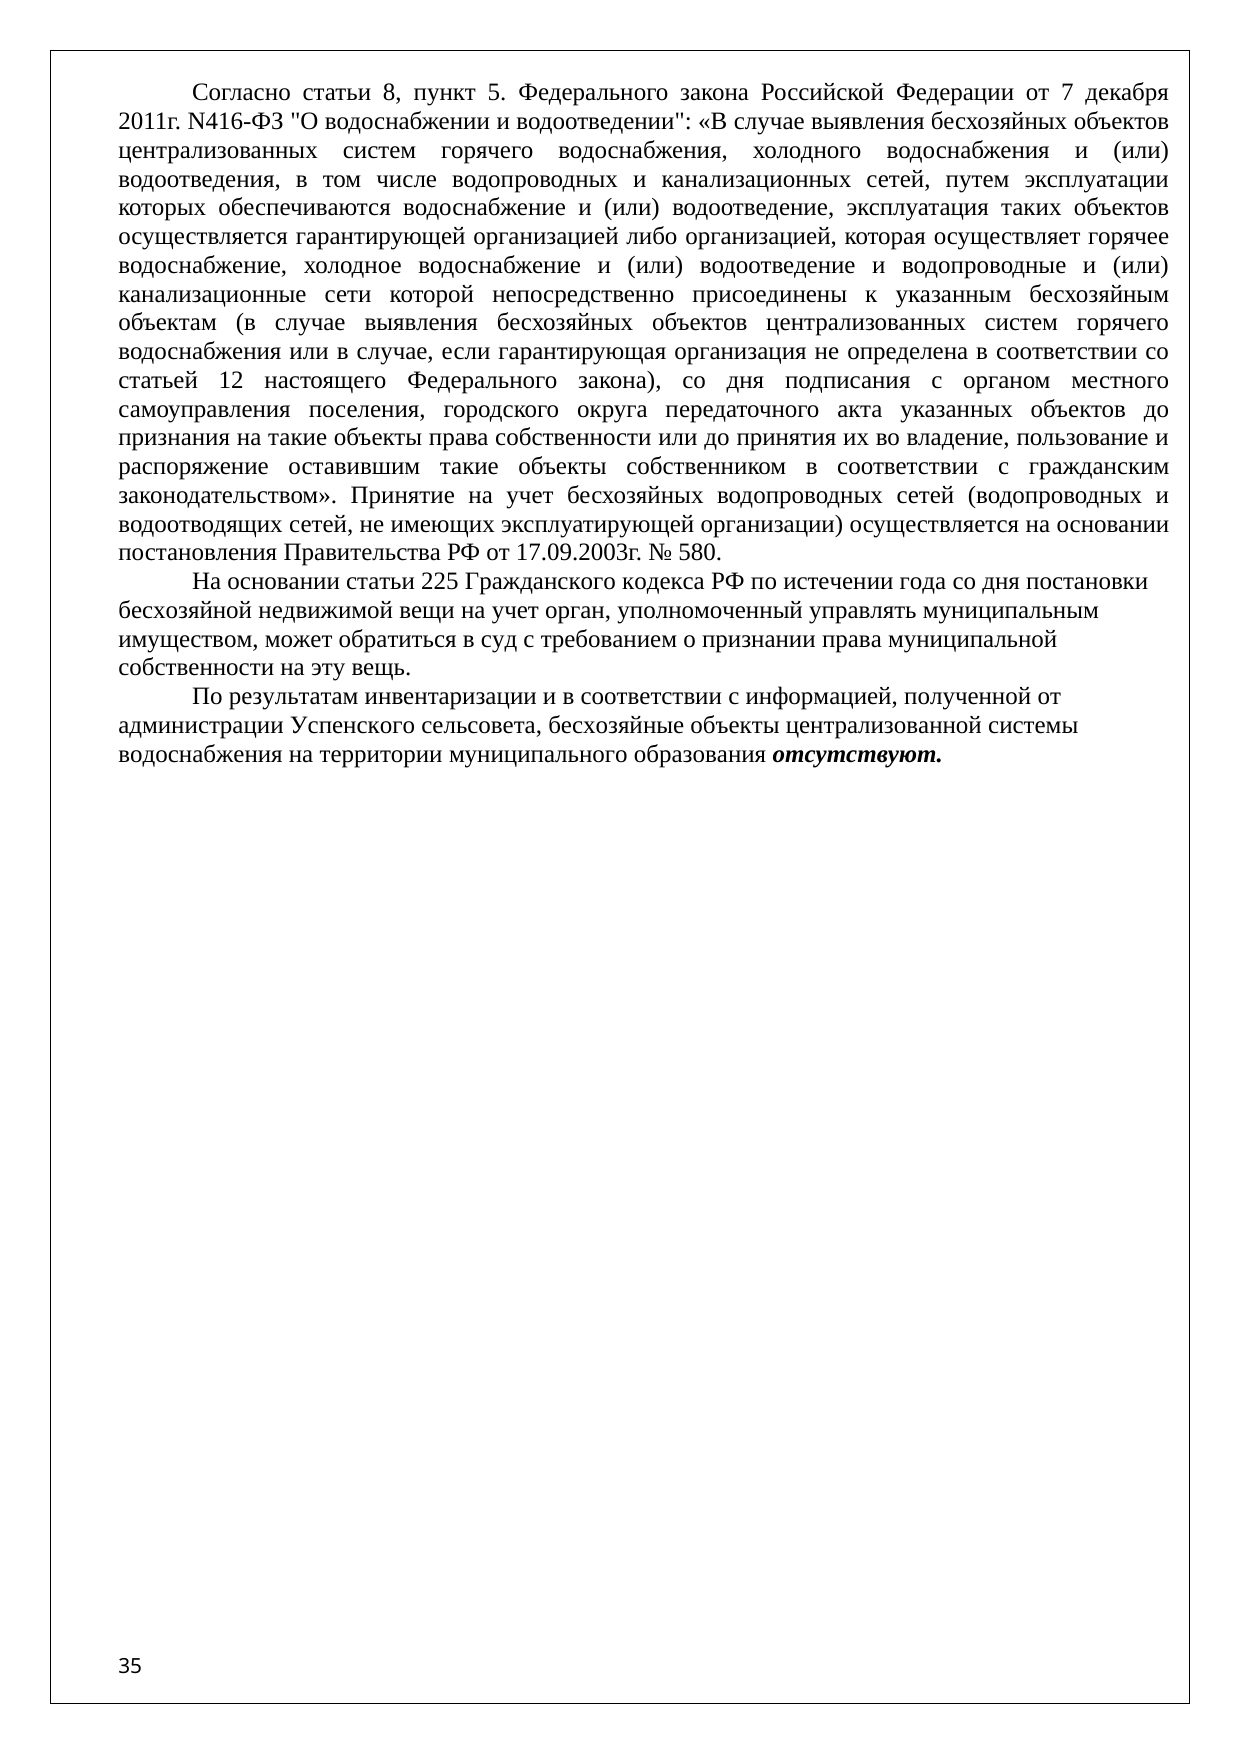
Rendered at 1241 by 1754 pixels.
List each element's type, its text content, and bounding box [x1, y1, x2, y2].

subtitle Согласно статьи 8, пункт 5. Федерального закона Российской Федерации от 7 декабря 2011г. N416-ФЗ "О водоснабжении и водоотведении": «В случае выявления бесхозяйных объектов централизованных систем горячего водоснабжения, холодного водоснабжения и (или) водоотведения, в том числе водопроводных и канализационных сетей, путем эксплуатации которых обеспечиваются водоснабжение и (или) водоотведение, эксплуатация таких объектов осуществляется гарантирующей организацией либо организацией, которая осуществляет горячее водоснабжение, холодное водоснабжение и (или) водоотведение и водопроводные и (или) канализационные сети которой непосредственно присоединены к указанным бесхозяйным объектам (в случае выявления бесхозяйных объектов централизованных систем горячего водоснабжения или в случае, если гарантирующая организация не определена в соответствии со статьей 12 настоящего Федерального закона), со дня подписания с органом местного самоуправления поселения, городского округа передаточного акта указанных объектов до признания на такие объекты права собственности или до принятия их во владение, пользование и распоряжение оставившим такие объекты собственником в соответствии с гражданским законодательством». Принятие на учет бесхозяйных водопроводных сетей (водопроводных и водоотводящих сетей, не имеющих эксплуатирующей организации) осуществляется на основании постановления Правительства РФ от 17.09.2003г. № 580. [118, 77, 1170, 566]
text На основании статьи 225 Гражданского кодекса РФ по истечении года со дня постановки бесхозяйной недвижимой вещи на учет орган, уполномоченный управлять муниципальным имуществом, может обратиться в суд с требованием о признании права муниципальной собственности на эту вещь. [118, 566, 1170, 681]
text По результатам инвентаризации и в соответствии с информацией, полученной от администрации Успенского сельсовета, бесхозяйные объекты централизованной системы водоснабжения на территории муниципального образования отсутствуют. [118, 681, 1170, 767]
